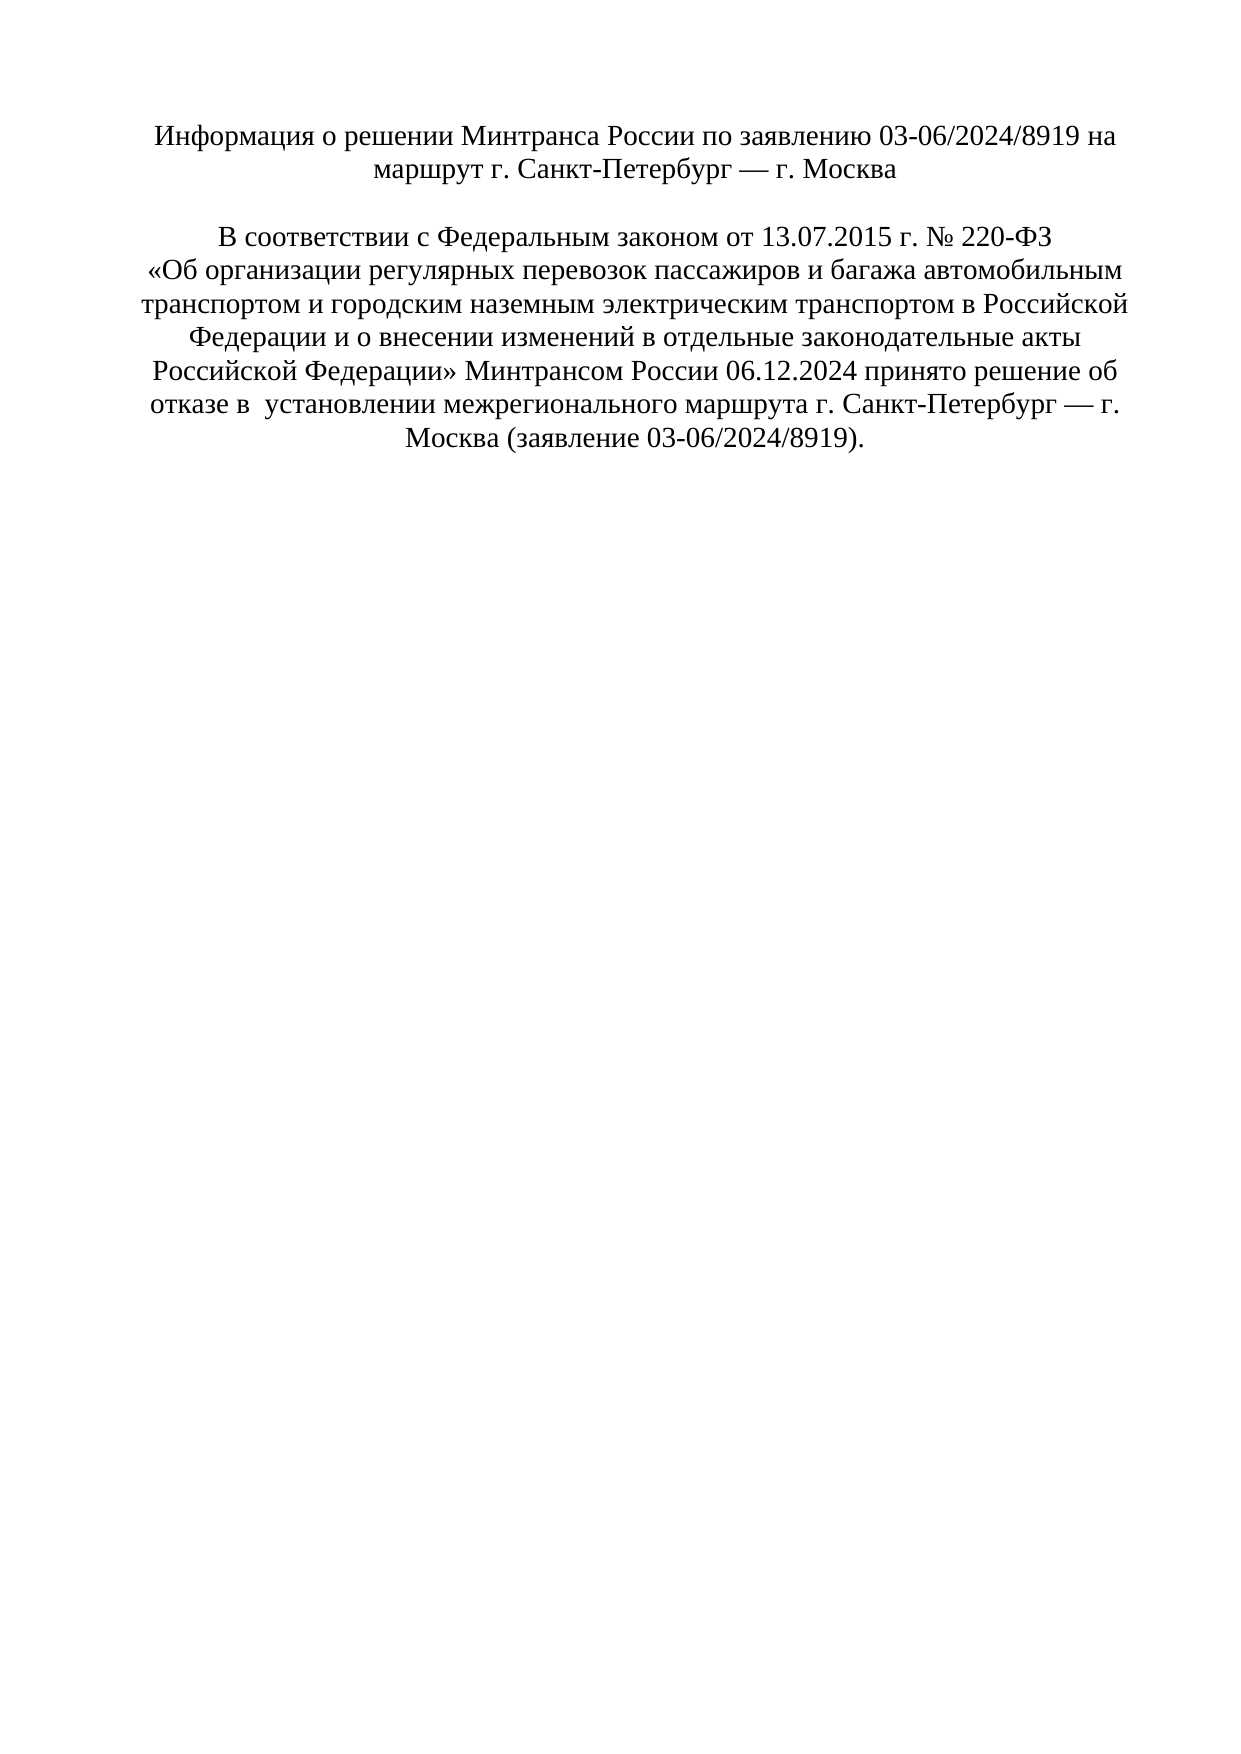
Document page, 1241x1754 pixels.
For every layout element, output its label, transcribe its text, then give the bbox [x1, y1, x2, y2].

text В соответствии с Федеральным законом от 13.07.2015 г. № 220-ФЗ «Об организации регулярных перевозок пассажиров и багажа автомобильным транспортом и городским наземным электрическим транспортом в Российской Федерации и о внесении изменений в отдельные законодательные акты Российской Федерации» Минтрансом России 06.12.2024 принято решение об отказе в установлении межрегионального маршрута г. Санкт-Петербург — г. Москва (заявление 03-06/2024/8919). [118, 219, 1152, 453]
text Информация о решении Минтранса России по заявлению 03-06/2024/8919 на маршрут г. Санкт-Петербург — г. Москва [118, 118, 1152, 185]
